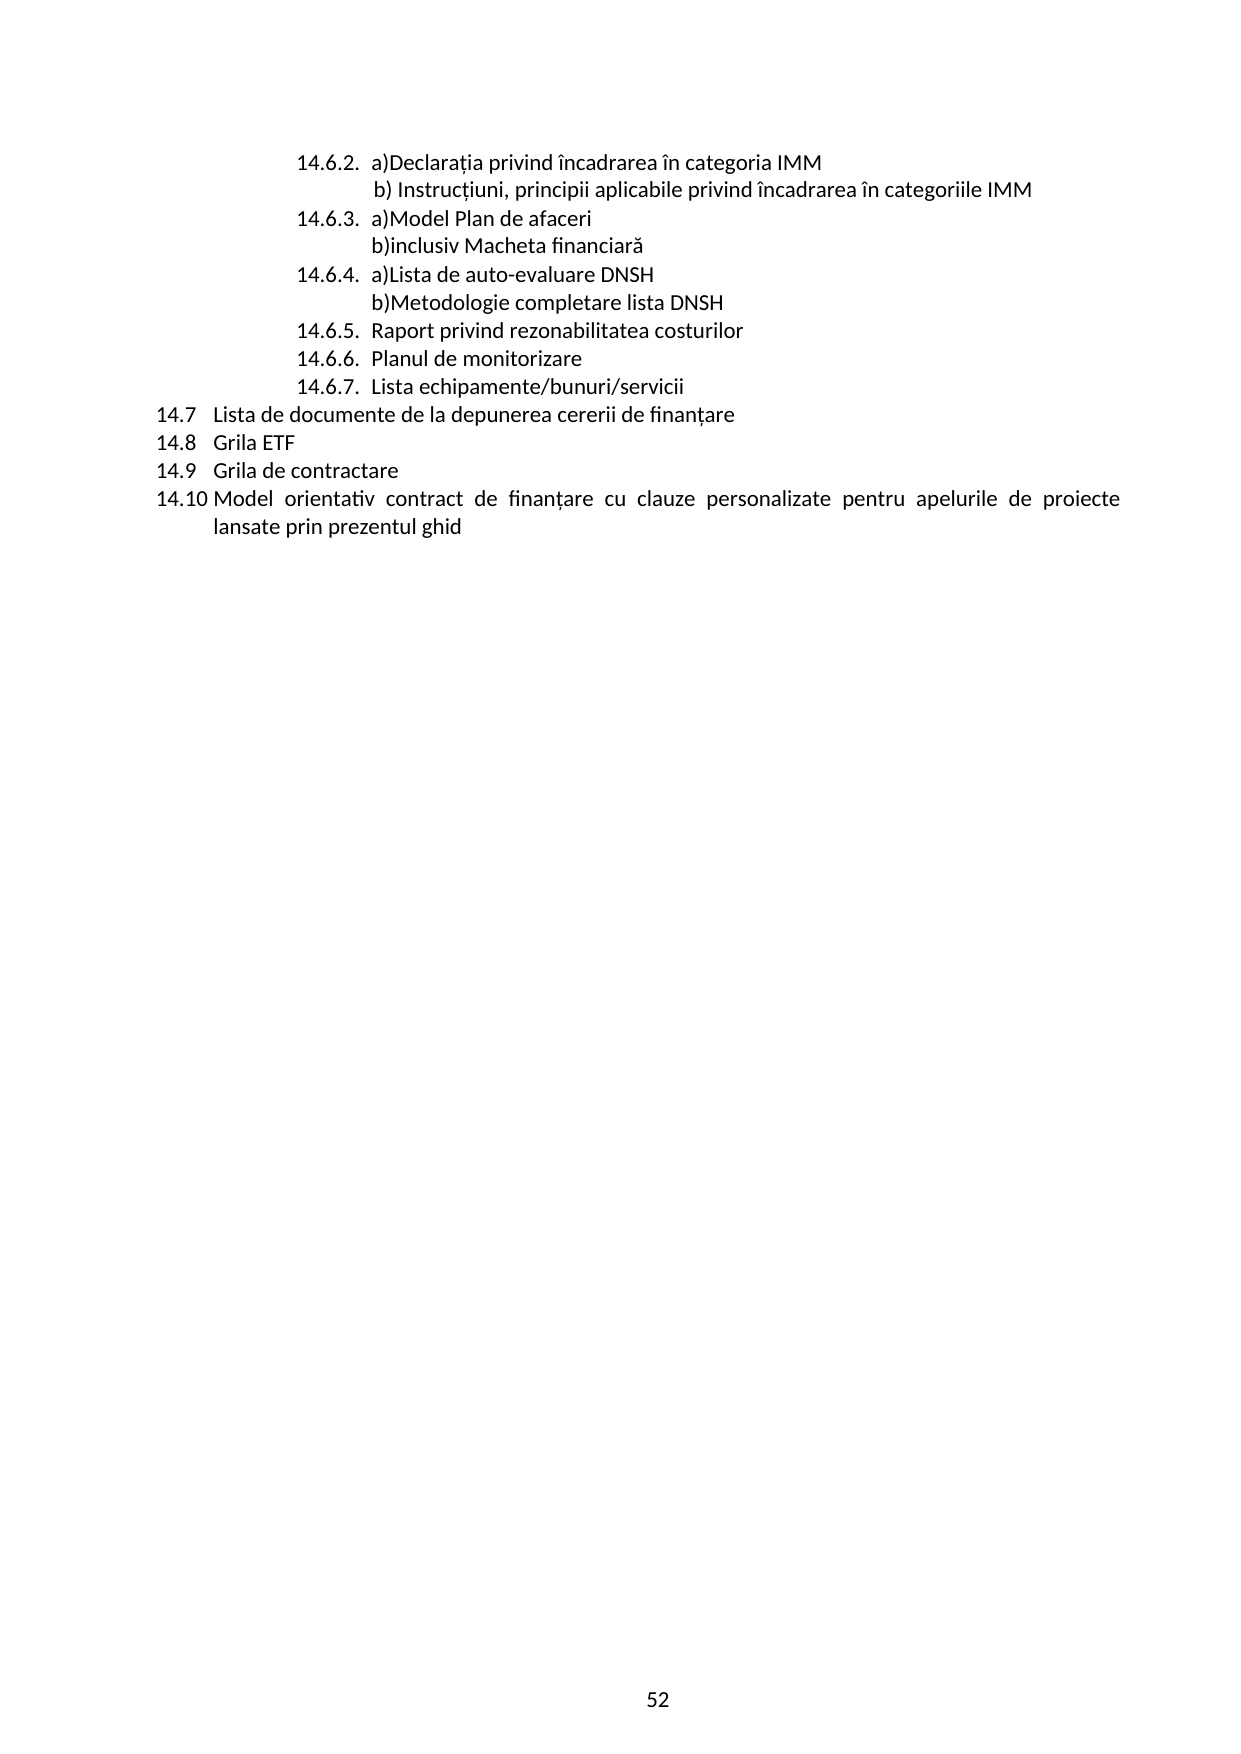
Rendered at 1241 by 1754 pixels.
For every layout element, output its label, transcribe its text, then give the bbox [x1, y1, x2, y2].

list b)Metodologie completare lista DNSH [371, 288, 1122, 316]
list Lista de documente de la depunerea cererii de finanțare [156, 400, 1122, 428]
list b)inclusiv Macheta financiară [371, 232, 1122, 260]
text b) Instrucțiuni, principii aplicabile privind încadrarea în categoriile IMM [296, 176, 1122, 204]
list a)Declarația privind încadrarea în categoria IMM [296, 148, 1122, 176]
list a)Lista de auto-evaluare DNSH [296, 260, 1122, 288]
list Lista echipamente/bunuri/servicii [296, 372, 1122, 400]
list a)Model Plan de afaceri [296, 204, 1122, 232]
list Grila ETF [156, 428, 1122, 456]
list Grila de contractare [156, 456, 1122, 484]
list Planul de monitorizare [296, 344, 1122, 372]
list Raport privind rezonabilitatea costurilor [296, 316, 1122, 344]
list Model orientativ contract de finanțare cu clauze personalizate pentru apelurile de proiecte lansate prin prezentul ghid [156, 484, 1122, 540]
